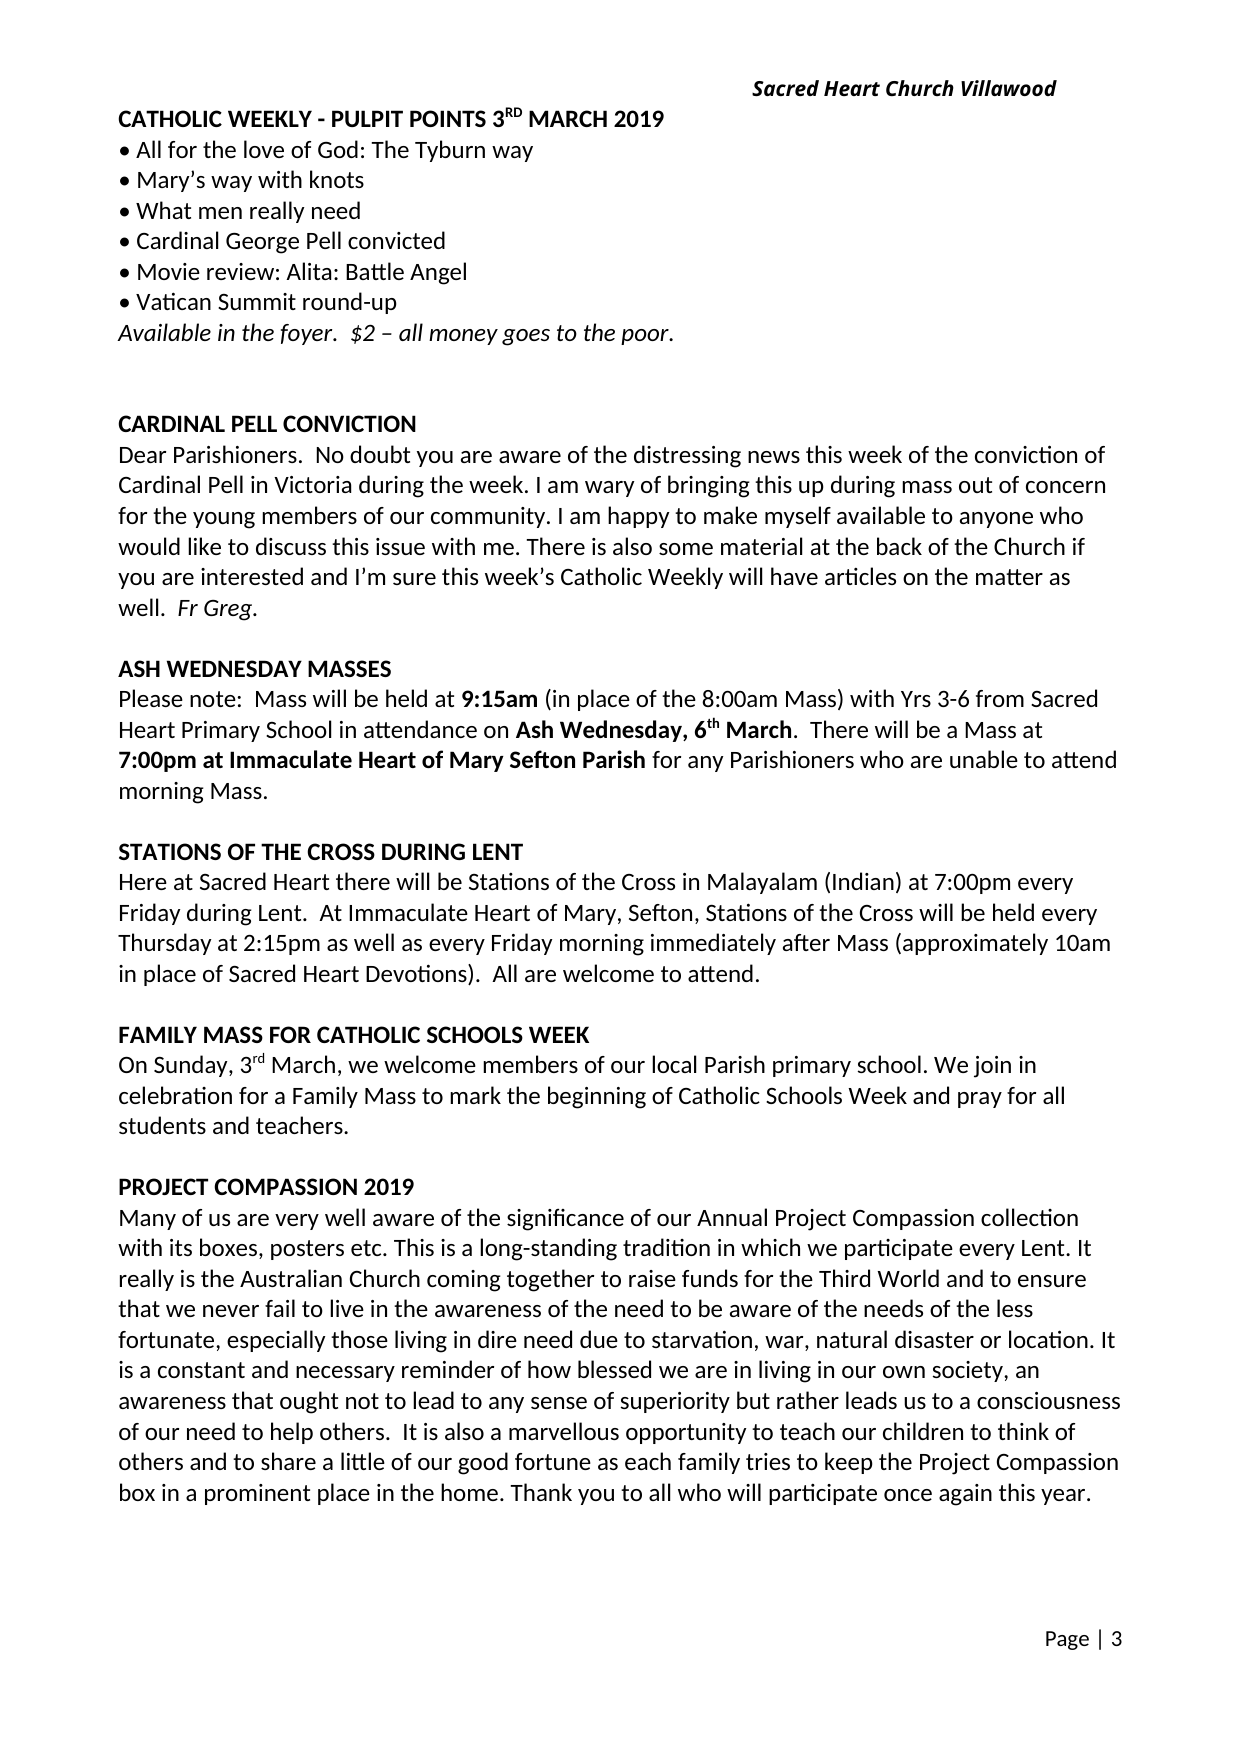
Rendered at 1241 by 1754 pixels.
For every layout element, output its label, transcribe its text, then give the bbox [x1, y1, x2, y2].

text ASH WEDNESDAY MASSES [118, 653, 1122, 683]
text CARDINAL PELL CONVICTION [118, 408, 1122, 439]
text • Mary’s way with knots [118, 164, 1122, 195]
text • What men really need [118, 195, 1122, 225]
text Here at Sacred Heart there will be Stations of the Cross in Malayalam (Indian) at 7:00pm every Friday during Lent. At Immaculate Heart of Mary, Sefton, Stations of the Cross will be held every Thursday at 2:15pm as well as every Friday morning immediately after Mass (approximately 10am in place of Sacred Heart Devotions). All are welcome to attend. [118, 866, 1122, 988]
text On Sunday, 3rd March, we welcome members of our local Parish primary school. We join in celebration for a Family Mass to mark the beginning of Catholic Schools Week and pray for all students and teachers. [118, 1049, 1122, 1141]
text STATIONS OF THE CROSS DURING LENT [118, 836, 1122, 866]
text • Vatican Summit round-up [118, 286, 1122, 317]
text • All for the love of God: The Tyburn way [118, 134, 1122, 164]
text Dear Parishioners. No doubt you are aware of the distressing news this week of the conviction of Cardinal Pell in Victoria during the week. I am wary of bringing this up during mass out of concern for the young members of our community. I am happy to make myself available to anyone who would like to discuss this issue with me. There is also some material at the back of the Church if you are interested and I’m sure this week’s Catholic Weekly will have articles on the matter as well. Fr Greg. [118, 439, 1122, 622]
text Available in the foyer. $2 – all money goes to the poor. [118, 317, 1122, 347]
text • Movie review: Alita: Battle Angel [118, 256, 1122, 286]
text FAMILY MASS FOR CATHOLIC SCHOOLS WEEK [118, 1019, 1122, 1049]
text PROJECT COMPASSION 2019 [118, 1172, 1122, 1202]
text Many of us are very well aware of the significance of our Annual Project Compassion collection with its boxes, posters etc. This is a long-standing tradition in which we participate every Lent. It really is the Australian Church coming together to raise funds for the Third World and to ensure that we never fail to live in the awareness of the need to be aware of the needs of the less fortunate, especially those living in dire need due to starvation, war, natural disaster or location. It is a constant and necessary reminder of how blessed we are in living in our own society, an awareness that ought not to lead to any sense of superiority but rather leads us to a consciousness of our need to help others. It is also a marvellous opportunity to teach our children to think of others and to share a little of our good fortune as each family tries to keep the Project Compassion box in a prominent place in the home. Thank you to all who will participate once again this year. [118, 1202, 1122, 1507]
text • Cardinal George Pell convicted [118, 225, 1122, 256]
text Please note: Mass will be held at 9:15am (in place of the 8:00am Mass) with Yrs 3-6 from Sacred Heart Primary School in attendance on Ash Wednesday, 6th March. There will be a Mass at 7:00pm at Immaculate Heart of Mary Sefton Parish for any Parishioners who are unable to attend morning Mass. [118, 683, 1122, 805]
text CATHOLIC WEEKLY - PULPIT POINTS 3RD MARCH 2019 [118, 103, 1122, 134]
